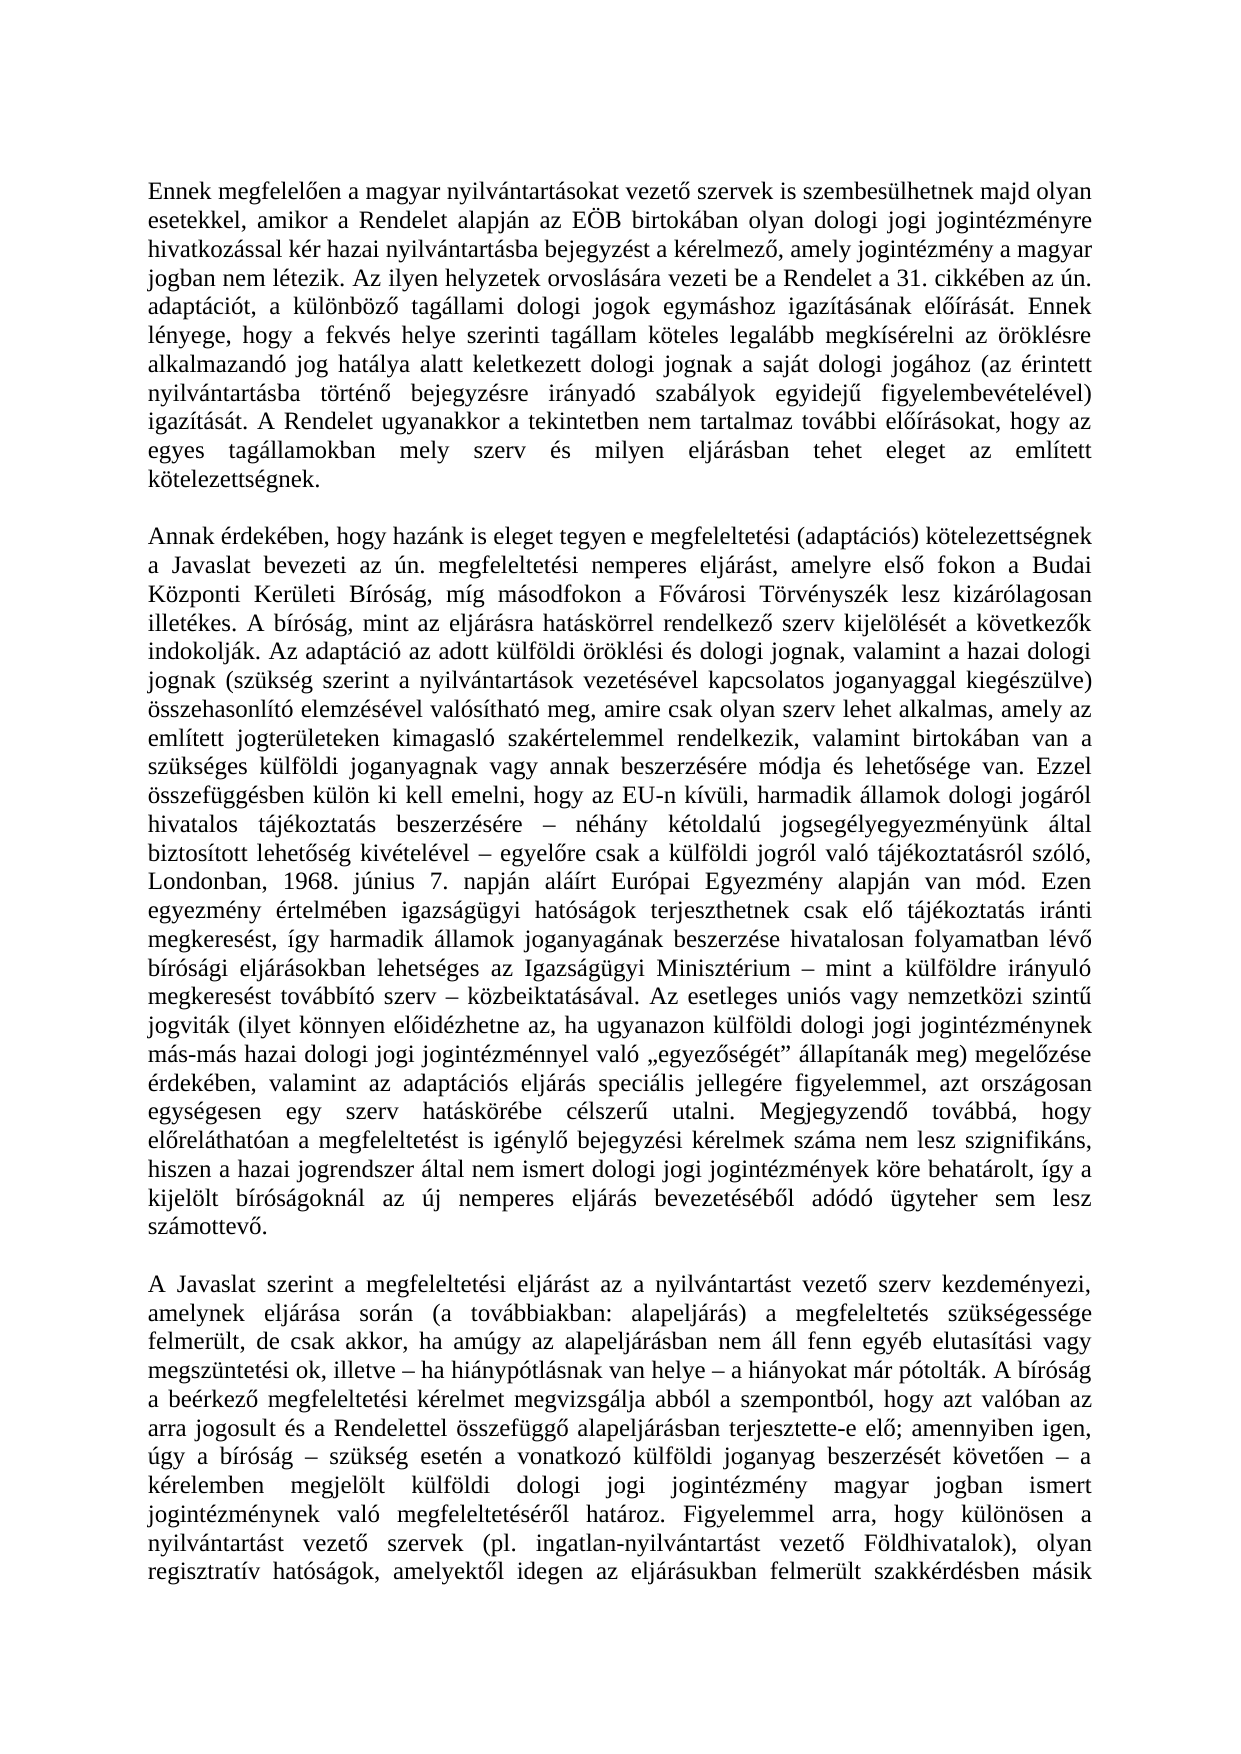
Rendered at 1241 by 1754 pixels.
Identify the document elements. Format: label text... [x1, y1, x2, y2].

text Annak érdekében, hogy hazánk is eleget tegyen e megfeleltetési (adaptációs) kötelezettségnek a Javaslat bevezeti az ún. megfeleltetési nemperes eljárást, amelyre első fokon a Budai Központi Kerületi Bíróság, míg másodfokon a Fővárosi Törvényszék lesz kizárólagosan illetékes. A bíróság, mint az eljárásra hatáskörrel rendelkező szerv kijelölését a következők indokolják. Az adaptáció az adott külföldi öröklési és dologi jognak, valamint a hazai dologi jognak (szükség szerint a nyilvántartások vezetésével kapcsolatos joganyaggal kiegészülve) összehasonlító elemzésével valósítható meg, amire csak olyan szerv lehet alkalmas, amely az említett jogterületeken kimagasló szakértelemmel rendelkezik, valamint birtokában van a szükséges külföldi joganyagnak vagy annak beszerzésére módja és lehetősége van. Ezzel összefüggésben külön ki kell emelni, hogy az EU-n kívüli, harmadik államok dologi jogáról hivatalos tájékoztatás beszerzésére – néhány kétoldalú jogsegélyegyezményünk által biztosított lehetőség kivételével – egyelőre csak a külföldi jogról való tájékoztatásról szóló, Londonban, 1968. június 7. napján aláírt Európai Egyezmény alapján van mód. Ezen egyezmény értelmében igazságügyi hatóságok terjeszthetnek csak elő tájékoztatás iránti megkeresést, így harmadik államok joganyagának beszerzése hivatalosan folyamatban lévő bírósági eljárásokban lehetséges az Igazságügyi Minisztérium – mint a külföldre irányuló megkeresést továbbító szerv – közbeiktatásával. Az esetleges uniós vagy nemzetközi szintű jogviták (ilyet könnyen előidézhetne az, ha ugyanazon külföldi dologi jogi jogintézménynek más-más hazai dologi jogi jogintézménnyel való „egyezőségét” állapítanák meg) megelőzése érdekében, valamint az adaptációs eljárás speciális jellegére figyelemmel, azt országosan egységesen egy szerv hatáskörébe célszerű utalni. Megjegyzendő továbbá, hogy előreláthatóan a megfeleltetést is igénylő bejegyzési kérelmek száma nem lesz szignifikáns, hiszen a hazai jogrendszer által nem ismert dologi jogi jogintézmények köre behatárolt, így a kijelölt bíróságoknál az új nemperes eljárás bevezetéséből adódó ügyteher sem lesz számottevő. [148, 521, 1093, 1240]
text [148, 1269, 1093, 1585]
text Ennek megfelelően a magyar nyilvántartásokat vezető szervek is szembesülhetnek majd olyan esetekkel, amikor a Rendelet alapján az EÖB birtokában olyan dologi jogi jogintézményre hivatkozással kér hazai nyilvántartásba bejegyzést a kérelmező, amely jogintézmény a magyar jogban nem létezik. Az ilyen helyzetek orvoslására vezeti be a Rendelet a 31. cikkében az ún. adaptációt, a különböző tagállami dologi jogok egymáshoz igazításának előírását. Ennek lényege, hogy a fekvés helye szerinti tagállam köteles legalább megkísérelni az öröklésre alkalmazandó jog hatálya alatt keletkezett dologi jognak a saját dologi jogához (az érintett nyilvántartásba történő bejegyzésre irányadó szabályok egyidejű figyelembevételével) igazítását. A Rendelet ugyanakkor a tekintetben nem tartalmaz további előírásokat, hogy az egyes tagállamokban mely szerv és milyen eljárásban tehet eleget az említett kötelezettségnek. [148, 176, 1093, 493]
